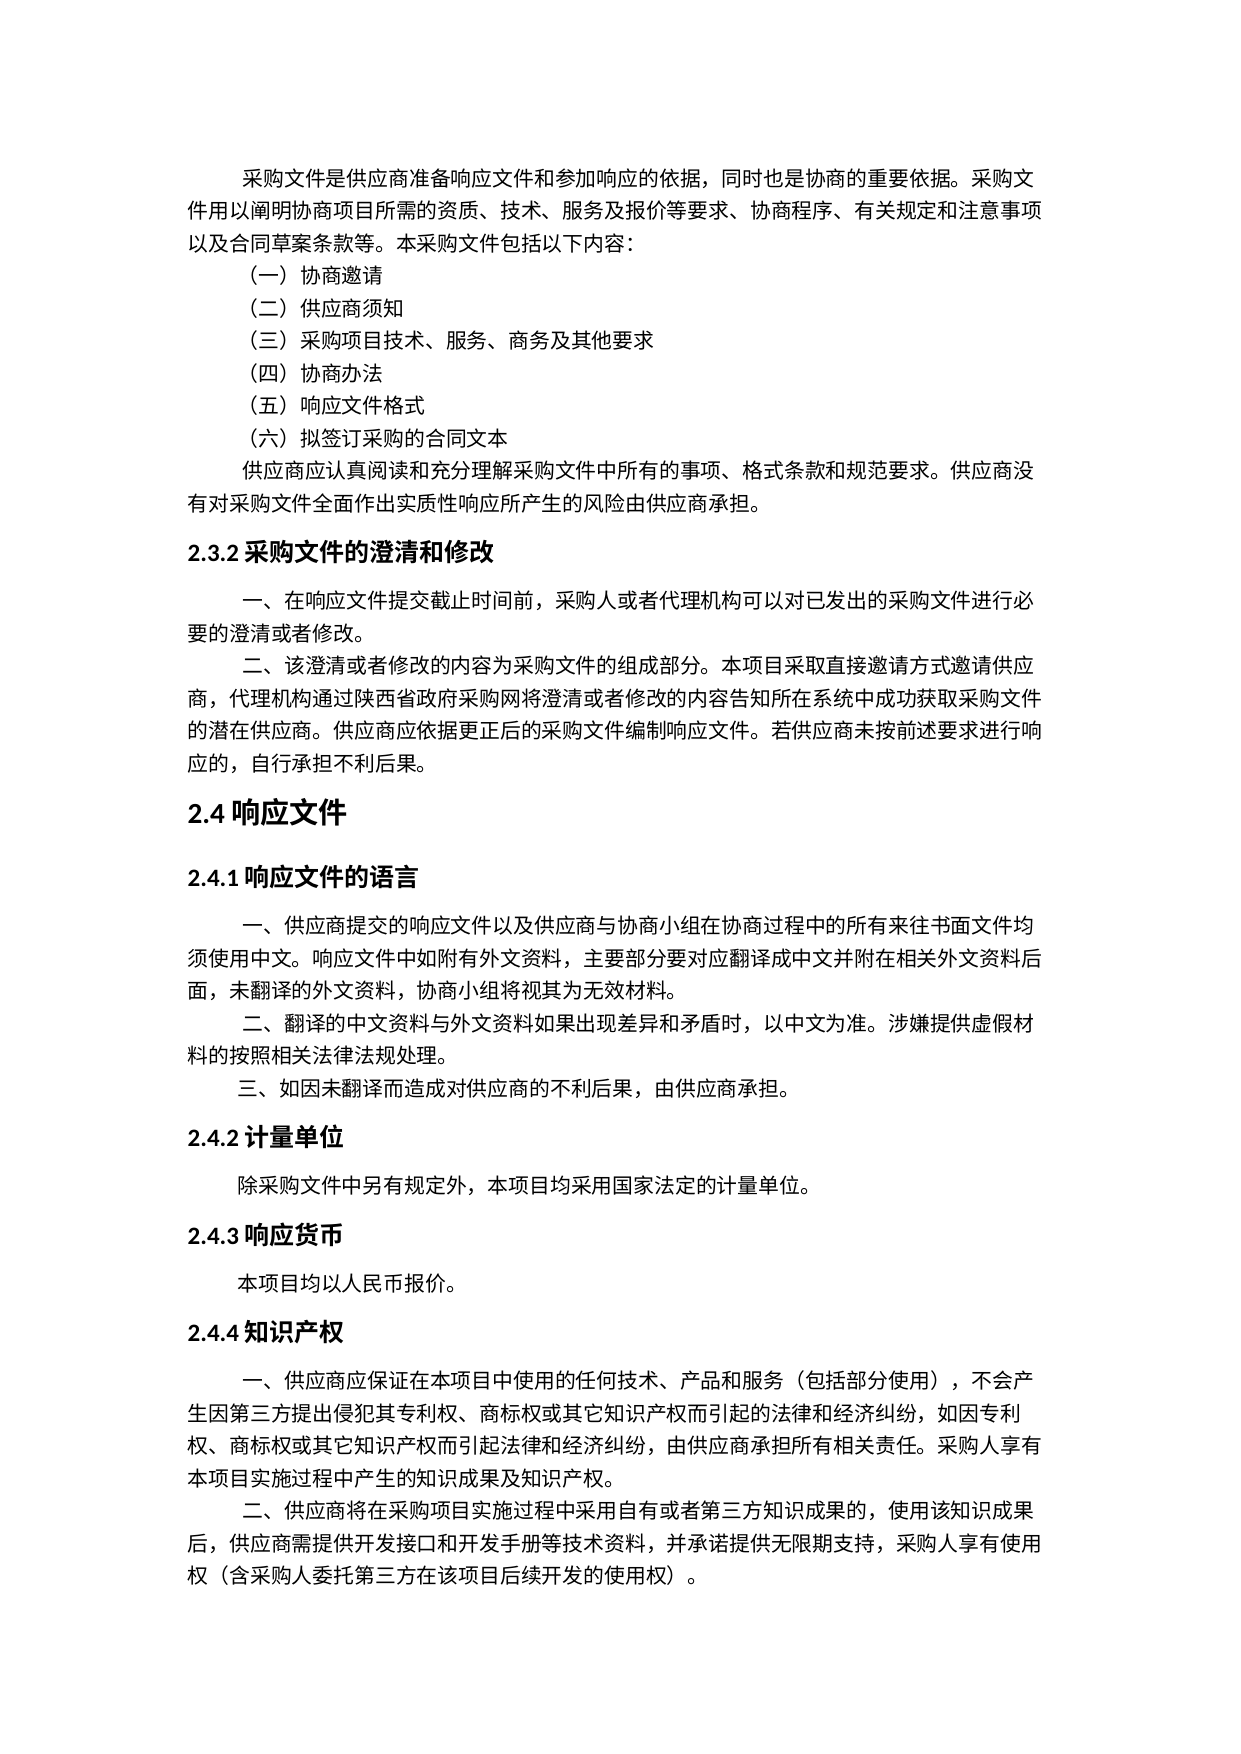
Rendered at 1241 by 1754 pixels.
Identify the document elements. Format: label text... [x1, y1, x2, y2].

text 一、在响应文件提交截止时间前，采购人或者代理机构可以对已发出的采购文件进行必要的澄清或者修改。 [187, 584, 1053, 649]
text （五）响应文件格式 [187, 389, 1053, 422]
text 三、如因未翻译而造成对供应商的不利后果，由供应商承担。 [187, 1072, 1053, 1104]
text （三）采购项目技术、服务、商务及其他要求 [187, 324, 1053, 357]
text 供应商应认真阅读和充分理解采购文件中所有的事项、格式条款和规范要求。供应商没有对采购文件全面作出实质性响应所产生的风险由供应商承担。 [187, 454, 1053, 519]
text 2.4.4知识产权 [187, 1299, 1053, 1364]
text 一、供应商应保证在本项目中使用的任何技术、产品和服务（包括部分使用），不会产生因第三方提出侵犯其专利权、商标权或其它知识产权而引起的法律和经济纠纷，如因专利权、商标权或其它知识产权而引起法律和经济纠纷，由供应商承担所有相关责任。采购人享有本项目实施过程中产生的知识成果及知识产权。 [187, 1364, 1053, 1494]
text 二、翻译的中文资料与外文资料如果出现差异和矛盾时，以中文为准。涉嫌提供虚假材料的按照相关法律法规处理。 [187, 1007, 1053, 1072]
text （六）拟签订采购的合同文本 [187, 422, 1053, 454]
text 2.4.1响应文件的语言 [187, 844, 1053, 909]
text 本项目均以人民币报价。 [187, 1267, 1053, 1299]
text （二）供应商须知 [187, 292, 1053, 324]
text 除采购文件中另有规定外，本项目均采用国家法定的计量单位。 [187, 1169, 1053, 1202]
text 二、该澄清或者修改的内容为采购文件的组成部分。本项目采取直接邀请方式邀请供应商，代理机构通过陕西省政府采购网将澄清或者修改的内容告知所在系统中成功获取采购文件的潜在供应商。供应商应依据更正后的采购文件编制响应文件。若供应商未按前述要求进行响应的，自行承担不利后果。 [187, 649, 1053, 779]
text 2.4.3响应货币 [187, 1202, 1053, 1267]
text 一、供应商提交的响应文件以及供应商与协商小组在协商过程中的所有来往书面文件均须使用中文。响应文件中如附有外文资料，主要部分要对应翻译成中文并附在相关外文资料后面，未翻译的外文资料，协商小组将视其为无效材料。 [187, 909, 1053, 1007]
text （四）协商办法 [187, 357, 1053, 389]
text 2.3.2采购文件的澄清和修改 [187, 519, 1053, 584]
text （一）协商邀请 [187, 259, 1053, 292]
text 2.4响应文件 [187, 779, 1053, 844]
text 二、供应商将在采购项目实施过程中采用自有或者第三方知识成果的，使用该知识成果后，供应商需提供开发接口和开发手册等技术资料，并承诺提供无限期支持，采购人享有使用权（含采购人委托第三方在该项目后续开发的使用权）。 [187, 1494, 1053, 1592]
text 2.4.2计量单位 [187, 1104, 1053, 1169]
text 采购文件是供应商准备响应文件和参加响应的依据，同时也是协商的重要依据。采购文件用以阐明协商项目所需的资质、技术、服务及报价等要求、协商程序、有关规定和注意事项以及合同草案条款等。本采购文件包括以下内容： [187, 162, 1053, 259]
